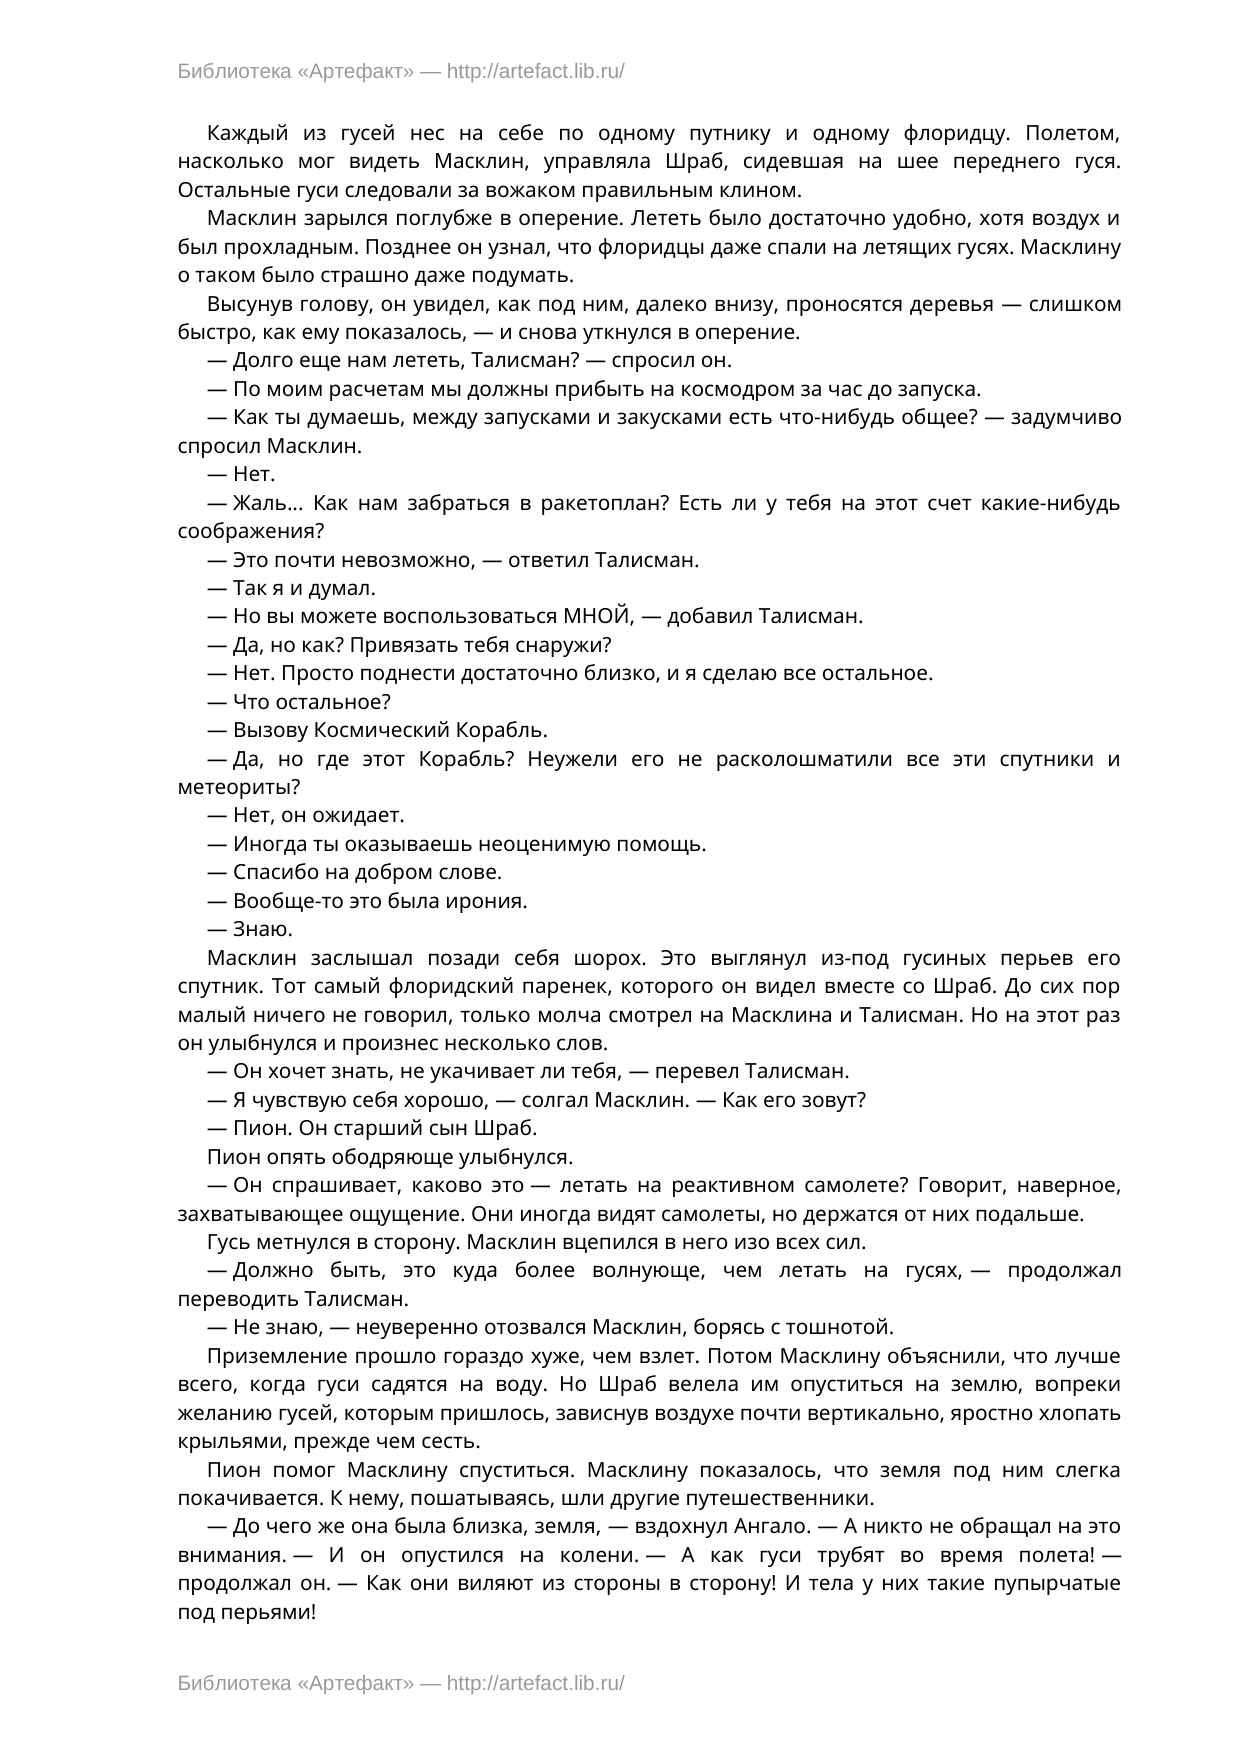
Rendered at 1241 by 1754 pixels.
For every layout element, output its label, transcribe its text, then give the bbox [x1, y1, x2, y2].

text — Но вы можете воспользоваться МНОЙ, — добавил Талисман. [177, 602, 1122, 630]
text — Долго еще нам лететь, Талисман? — спросил он. [177, 346, 1122, 374]
text Гусь метнулся в сторону. Масклин вцепился в него изо всех сил. [177, 1227, 1122, 1256]
text — Как ты думаешь, между запусками и закусками есть что-нибудь общее? — задумчиво спросил Масклин. [177, 402, 1122, 459]
text — Да, но где этот Корабль? Неужели его не расколошматили все эти спутники и метеориты? [177, 744, 1122, 801]
text — Это почти невозможно, — ответил Талисман. [177, 545, 1122, 573]
text — Он хочет знать, не укачивает ли тебя, — перевел Талисман. [177, 1057, 1122, 1085]
text — Я чувствую себя хорошо, — солгал Масклин. — Как его зовут? [177, 1085, 1122, 1113]
text — Нет. [177, 459, 1122, 488]
text — Так я и думал. [177, 573, 1122, 602]
text — Знаю. [177, 914, 1122, 943]
text — По моим расчетам мы должны прибыть на космодром за час до запуска. [177, 374, 1122, 402]
text Масклин зарылся поглубже в оперение. Лететь было достаточно удобно, хотя воздух и был прохладным. Позднее он узнал, что флоридцы даже спали на летящих гусях. Масклину о таком было страшно даже подумать. [177, 203, 1122, 289]
text Каждый из гусей нес на себе по одному путнику и одному флоридцу. Полетом, насколько мог видеть Масклин, управляла Шраб, сидевшая на шее переднего гуся. Остальные гуси следовали за вожаком правильным клином. [177, 118, 1122, 203]
text — Нет. Просто поднести достаточно близко, и я сделаю все остальное. [177, 658, 1122, 687]
text — Что остальное? [177, 687, 1122, 715]
text — Жаль... Как нам забраться в ракетоплан? Есть ли у тебя на этот счет какие-нибудь соображения? [177, 488, 1122, 545]
text — Да, но как? Привязать тебя снаружи? [177, 630, 1122, 658]
text — Иногда ты оказываешь неоценимую помощь. [177, 829, 1122, 857]
text — До чего же она была близка, земля, — вздохнул Ангало. — А никто не обращал на это внимания. — И он опустился на колени. — А как гуси трубят во время полета! — продолжал он. — Как они виляют из стороны в сторону! И тела у них такие пупырчатые под перьями! [177, 1512, 1122, 1625]
text Приземление прошло гораздо хуже, чем взлет. Потом Масклину объяснили, что лучше всего, когда гуси садятся на воду. Но Шраб велела им опуститься на землю, вопреки желанию гусей, которым пришлось, зависнув воздухе почти вертикально, яростно хлопать крыльями, прежде чем сесть. [177, 1341, 1122, 1455]
text — Он спрашивает, каково это — летать на реактивном самолете? Говорит, наверное, захватывающее ощущение. Они иногда видят самолеты, но держатся от них подальше. [177, 1170, 1122, 1227]
text Пион опять ободряюще улыбнулся. [177, 1142, 1122, 1170]
text — Нет, он ожидает. [177, 801, 1122, 829]
text Масклин заслышал позади себя шорох. Это выглянул из-под гусиных перьев его спутник. Тот самый флоридский паренек, которого он видел вместе со Шраб. До сих пор малый ничего не говорил, только молча смотрел на Масклина и Талисман. Но на этот раз он улыбнулся и произнес несколько слов. [177, 943, 1122, 1057]
text — Должно быть, это куда более волнующе, чем летать на гусях, — продолжал переводить Талисман. [177, 1256, 1122, 1312]
text — Не знаю, — неуверенно отозвался Масклин, борясь с тошнотой. [177, 1312, 1122, 1341]
text — Спасибо на добром слове. [177, 857, 1122, 886]
text — Вообще-то это была ирония. [177, 886, 1122, 914]
text — Вызову Космический Корабль. [177, 715, 1122, 744]
text Высунув голову, он увидел, как под ним, далеко внизу, проносятся деревья — слишком быстро, как ему показалось, — и снова уткнулся в оперение. [177, 289, 1122, 346]
text — Пион. Он старший сын Шраб. [177, 1113, 1122, 1142]
text Пион помог Масклину спуститься. Масклину показалось, что земля под ним слегка покачивается. К нему, пошатываясь, шли другие путешественники. [177, 1455, 1122, 1512]
